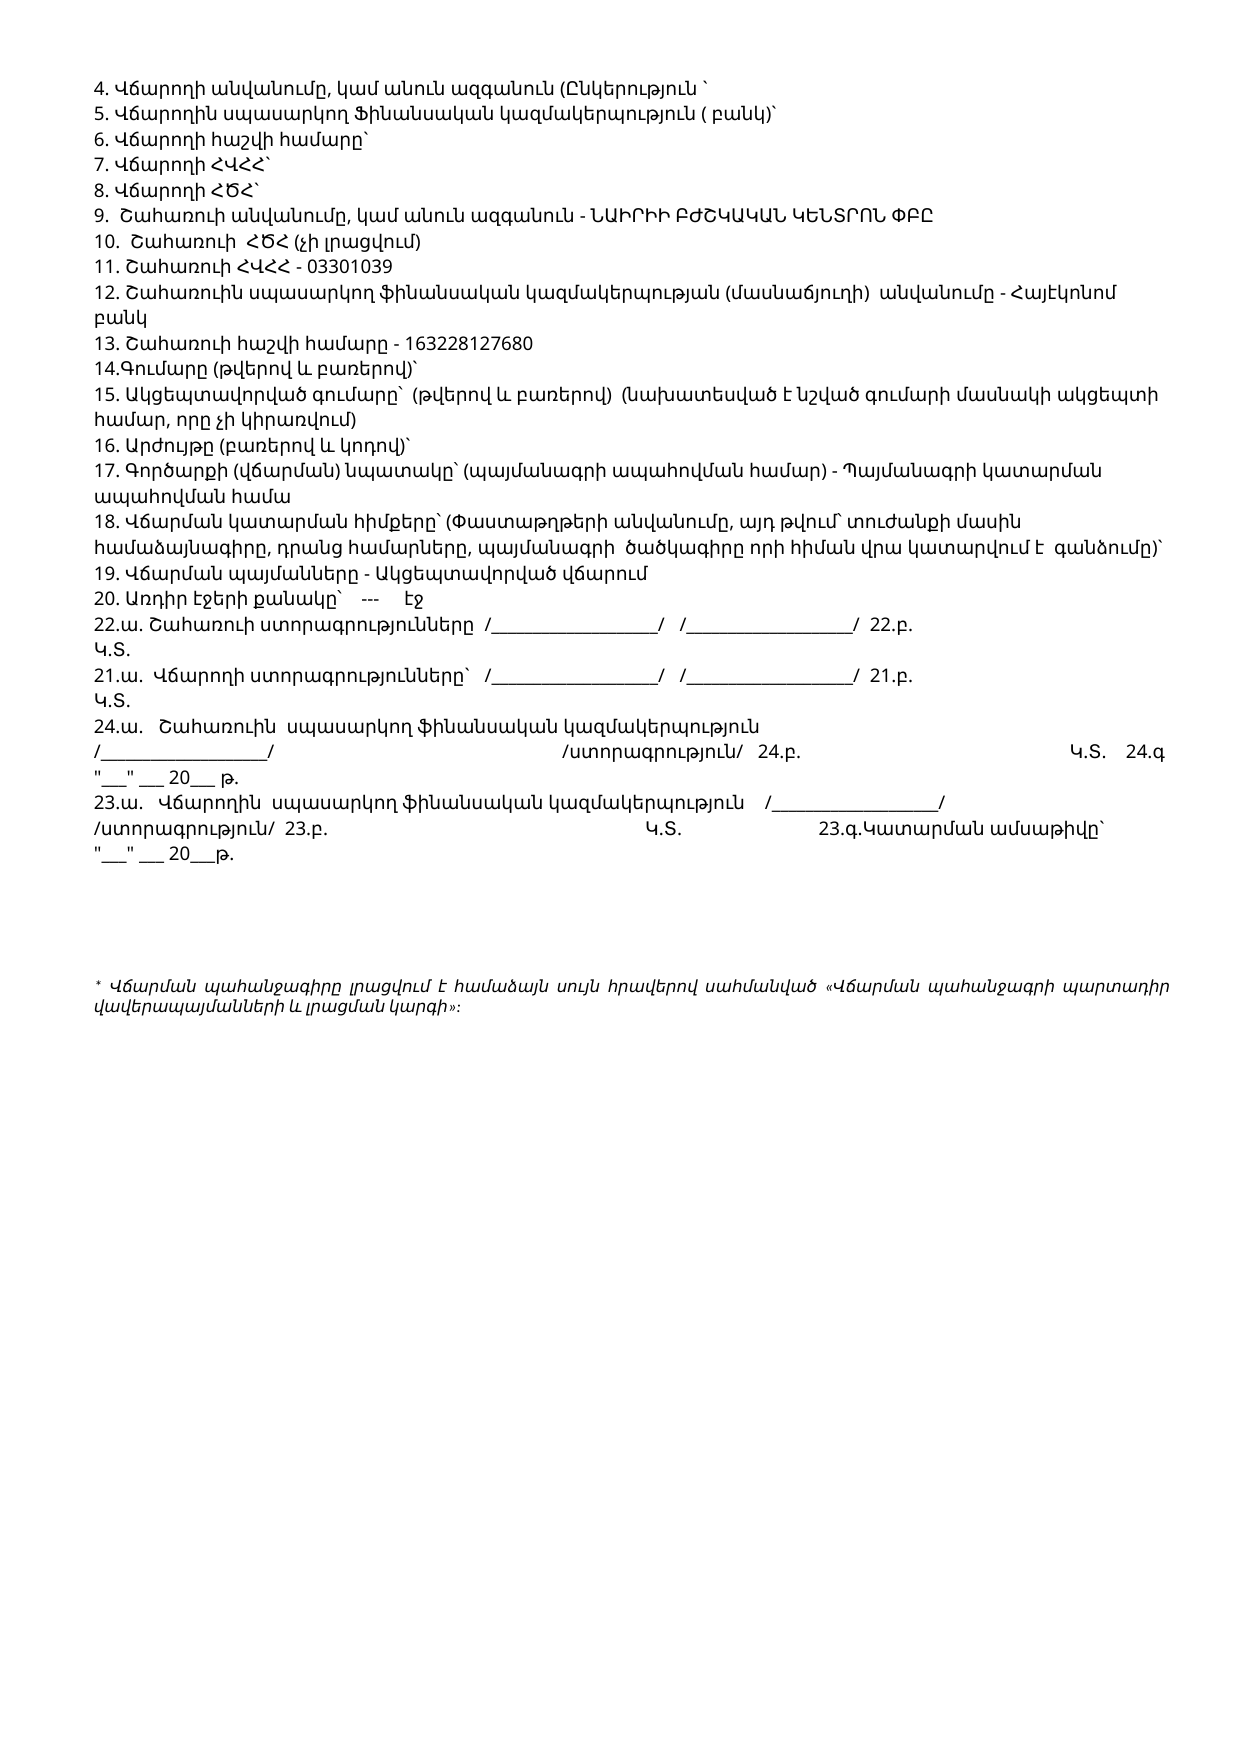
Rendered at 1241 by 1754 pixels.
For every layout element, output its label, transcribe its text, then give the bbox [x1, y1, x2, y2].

text * Վճարման պահանջագիրը լրացվում է համաձայն սույն հրավերով սահմանված «Վճարման պահանջագրի պարտադիր վավերապայմանների և լրացման կարգի»: [94, 976, 1171, 1017]
